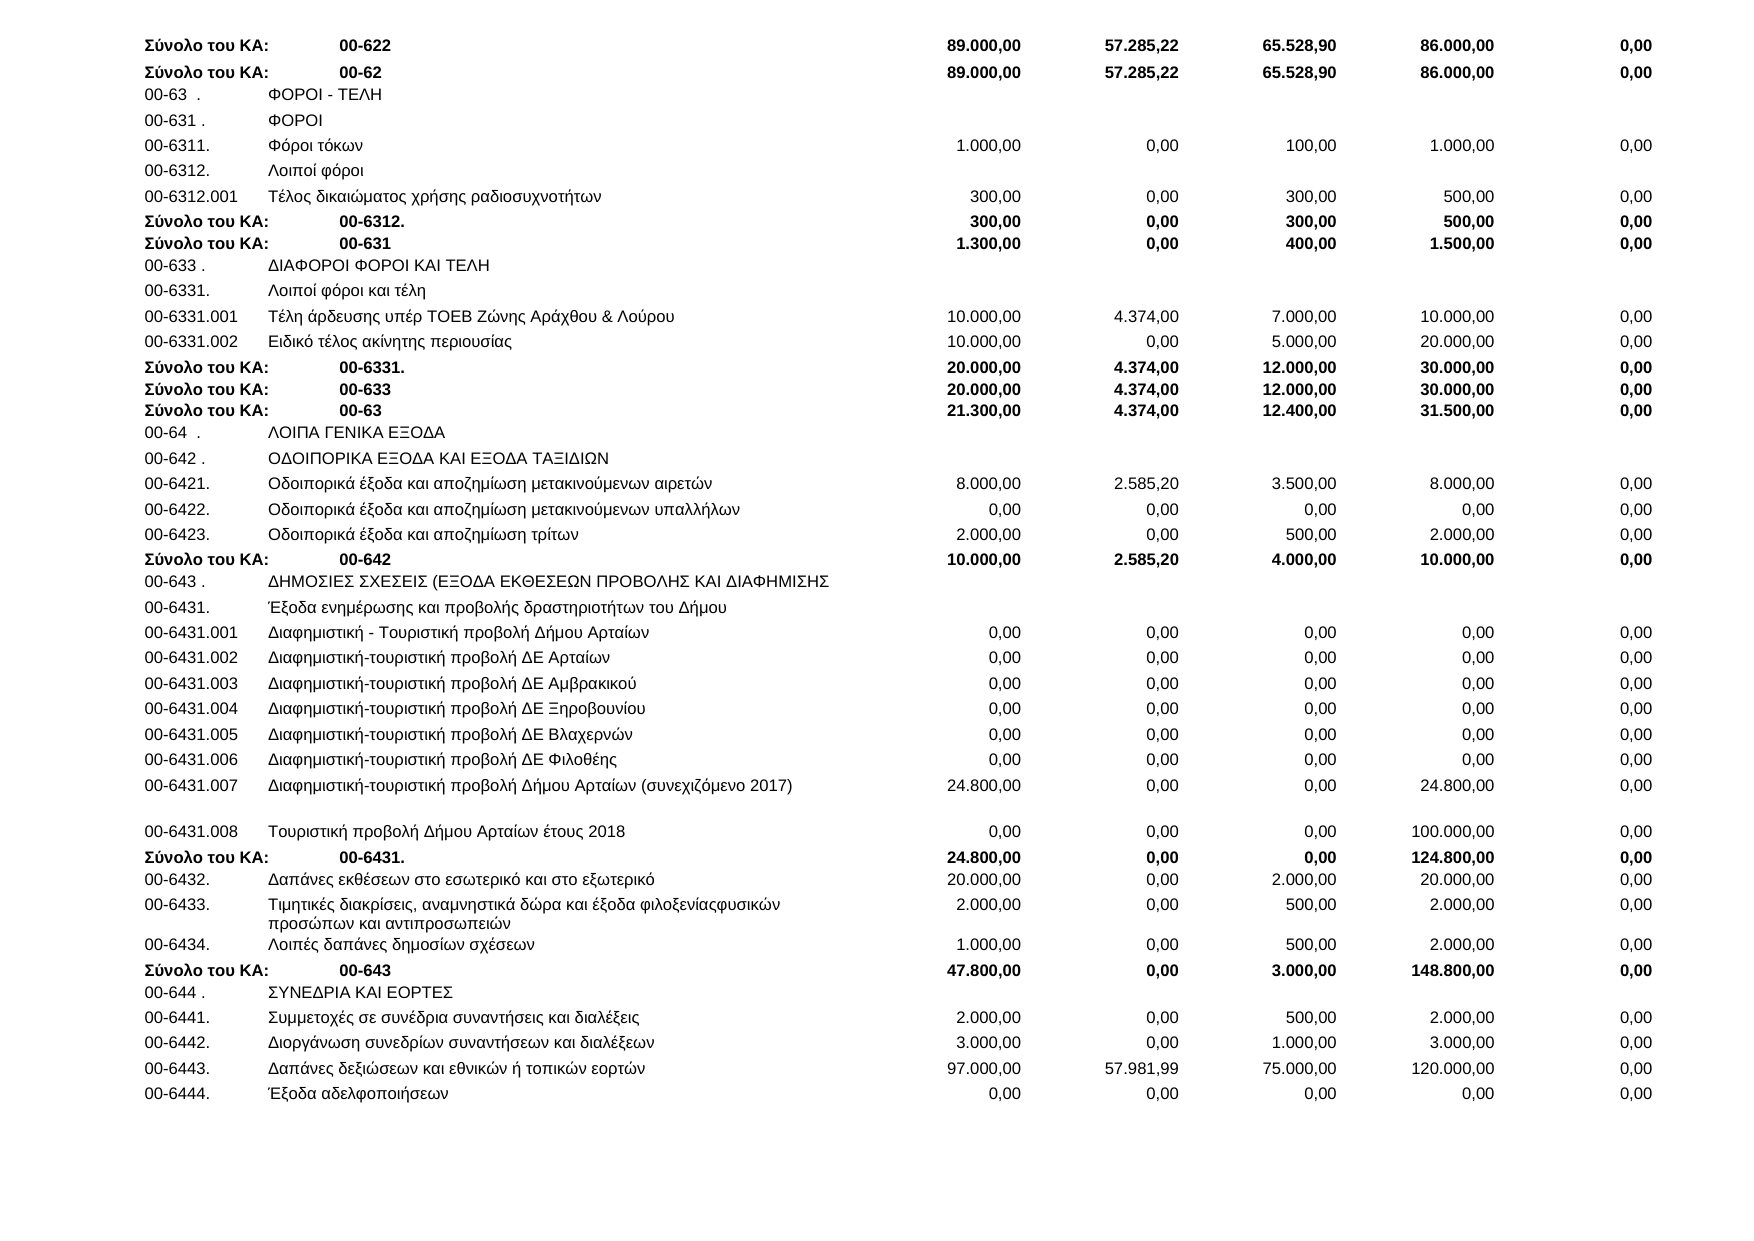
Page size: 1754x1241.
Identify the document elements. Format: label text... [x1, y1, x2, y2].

text Σύνολο του ΚΑ: 00-633 20.000,00 4.374,00 12.000,00 30.000,00 0,00 [32, 379, 1722, 398]
text 00-6431.002 Διαφημιστική-τουριστική προβολή ΔΕ Αρταίων 0,00 0,00 0,00 0,00 0,00 [32, 648, 1722, 667]
text 00-6433. Τιμητικές διακρίσεις, αναμνηστικά δώρα και έξοδα φιλοξενίαςφυσικών 2.000,00 0,00 500,00 2.000,00 0,00 [32, 895, 1722, 914]
text 00-6312. Λοιποί φόροι [32, 161, 1722, 180]
text 00-6432. Δαπάνες εκθέσεων στο εσωτερικό και στο εξωτερικό 20.000,00 0,00 2.000,00 20.000,00 0,00 [32, 869, 1722, 889]
text 00-6443. Δαπάνες δεξιώσεων και εθνικών ή τοπικών εορτών 97.000,00 57.981,99 75.000,00 120.000,00 0,00 [32, 1059, 1722, 1078]
text 00-6311. Φόροι τόκων 1.000,00 0,00 100,00 1.000,00 0,00 [32, 136, 1722, 155]
text 00-6431.004 Διαφημιστική-τουριστική προβολή ΔΕ Ξηροβουνίου 0,00 0,00 0,00 0,00 0,00 [32, 699, 1722, 718]
text Σύνολο του ΚΑ: 00-6331. 20.000,00 4.374,00 12.000,00 30.000,00 0,00 [32, 357, 1722, 377]
text 00-6431.005 Διαφημιστική-τουριστική προβολή ΔΕ Βλαχερνών 0,00 0,00 0,00 0,00 0,00 [32, 724, 1722, 744]
text 00-642 . ΟΔΟΙΠΟΡΙΚΑ ΕΞΟΔΑ ΚΑΙ ΕΞΟΔΑ ΤΑΞΙΔΙΩΝ [32, 448, 1722, 468]
text 00-6431.006 Διαφημιστική-τουριστική προβολή ΔΕ Φιλοθέης 0,00 0,00 0,00 0,00 0,00 [32, 750, 1722, 769]
text προσώπων και αντιπροσωπειών [32, 914, 1722, 933]
text Σύνολο του ΚΑ: 00-643 47.800,00 0,00 3.000,00 148.800,00 0,00 [32, 961, 1722, 980]
text 00-6422. Οδοιπορικά έξοδα και αποζημίωση μετακινούμενων υπαλλήλων 0,00 0,00 0,00 0,00 0,00 [32, 499, 1722, 518]
text 00-631 . ΦΟΡΟΙ [32, 110, 1722, 129]
text 00-6312.001 Τέλος δικαιώματος χρήσης ραδιοσυχνοτήτων 300,00 0,00 300,00 500,00 0,00 [32, 187, 1722, 206]
text 00-6421. Οδοιπορικά έξοδα και αποζημίωση μετακινούμενων αιρετών 8.000,00 2.585,20 3.500,00 8.000,00 0,00 [32, 474, 1722, 493]
text 00-6423. Οδοιπορικά έξοδα και αποζημίωση τρίτων 2.000,00 0,00 500,00 2.000,00 0,00 [32, 525, 1722, 544]
text Σύνολο του ΚΑ: 00-642 10.000,00 2.585,20 4.000,00 10.000,00 0,00 [32, 550, 1722, 569]
text 00-6434. Λοιπές δαπάνες δημοσίων σχέσεων 1.000,00 0,00 500,00 2.000,00 0,00 [32, 935, 1722, 954]
text 00-6431.008 Τουριστική προβολή Δήμου Αρταίων έτους 2018 0,00 0,00 0,00 100.000,00 0,00 [32, 822, 1722, 841]
text Σύνολο του ΚΑ: 00-63 21.300,00 4.374,00 12.400,00 31.500,00 0,00 [32, 401, 1722, 420]
text 00-6431.001 Διαφημιστική - Τουριστική προβολή Δήμου Αρταίων 0,00 0,00 0,00 0,00 0,00 [32, 623, 1722, 642]
text 00-643 . ΔΗΜΟΣΙΕΣ ΣΧΕΣΕΙΣ (ΕΞΟΔΑ ΕΚΘΕΣΕΩΝ ΠΡΟΒΟΛΗΣ ΚΑΙ ΔΙΑΦΗΜΙΣΗΣ [32, 572, 1722, 591]
text 00-6431. Έξοδα ενημέρωσης και προβολής δραστηριοτήτων του Δήμου [32, 597, 1722, 617]
text 00-63 . ΦΟΡΟΙ - ΤΕΛΗ [32, 85, 1722, 104]
text 00-6331.002 Ειδικό τέλος ακίνητης περιουσίας 10.000,00 0,00 5.000,00 20.000,00 0,00 [32, 332, 1722, 351]
text 00-6444. Έξοδα αδελφοποιήσεων 0,00 0,00 0,00 0,00 0,00 [32, 1084, 1722, 1103]
text 00-64 . ΛΟΙΠΑ ΓΕΝΙΚΑ ΕΞΟΔΑ [32, 423, 1722, 442]
text Σύνολο του ΚΑ: 00-62 89.000,00 57.285,22 65.528,90 86.000,00 0,00 [32, 63, 1722, 82]
text Σύνολο του ΚΑ: 00-6312. 300,00 0,00 300,00 500,00 0,00 [32, 212, 1722, 231]
text 00-633 . ΔΙΑΦΟΡΟΙ ΦΟΡΟΙ ΚΑΙ ΤΕΛΗ [32, 256, 1722, 275]
text 00-6331. Λοιποί φόροι και τέλη [32, 281, 1722, 300]
text 00-6431.003 Διαφημιστική-τουριστική προβολή ΔΕ Αμβρακικού 0,00 0,00 0,00 0,00 0,00 [32, 674, 1722, 693]
text Σύνολο του ΚΑ: 00-631 1.300,00 0,00 400,00 1.500,00 0,00 [32, 234, 1722, 253]
text 00-6442. Διοργάνωση συνεδρίων συναντήσεων και διαλέξεων 3.000,00 0,00 1.000,00 3.000,00 0,00 [32, 1033, 1722, 1052]
text 00-6431.007 Διαφημιστική-τουριστική προβολή Δήμου Αρταίων (συνεχιζόμενο 2017) 24.800,00 0,00 0,00 24.800,00 0,00 [32, 775, 1722, 794]
text 00-6441. Συμμετοχές σε συνέδρια συναντήσεις και διαλέξεις 2.000,00 0,00 500,00 2.000,00 0,00 [32, 1008, 1722, 1027]
text Σύνολο του ΚΑ: 00-622 89.000,00 57.285,22 65.528,90 86.000,00 0,00 [32, 35, 1722, 54]
text 00-644 . ΣΥΝΕΔΡΙΑ ΚΑΙ ΕΟΡΤΕΣ [32, 982, 1722, 1002]
text 00-6331.001 Τέλη άρδευσης υπέρ ΤΟΕΒ Ζώνης Αράχθου & Λούρου 10.000,00 4.374,00 7.000,00 10.000,00 0,00 [32, 307, 1722, 326]
text Σύνολο του ΚΑ: 00-6431. 24.800,00 0,00 0,00 124.800,00 0,00 [32, 848, 1722, 867]
